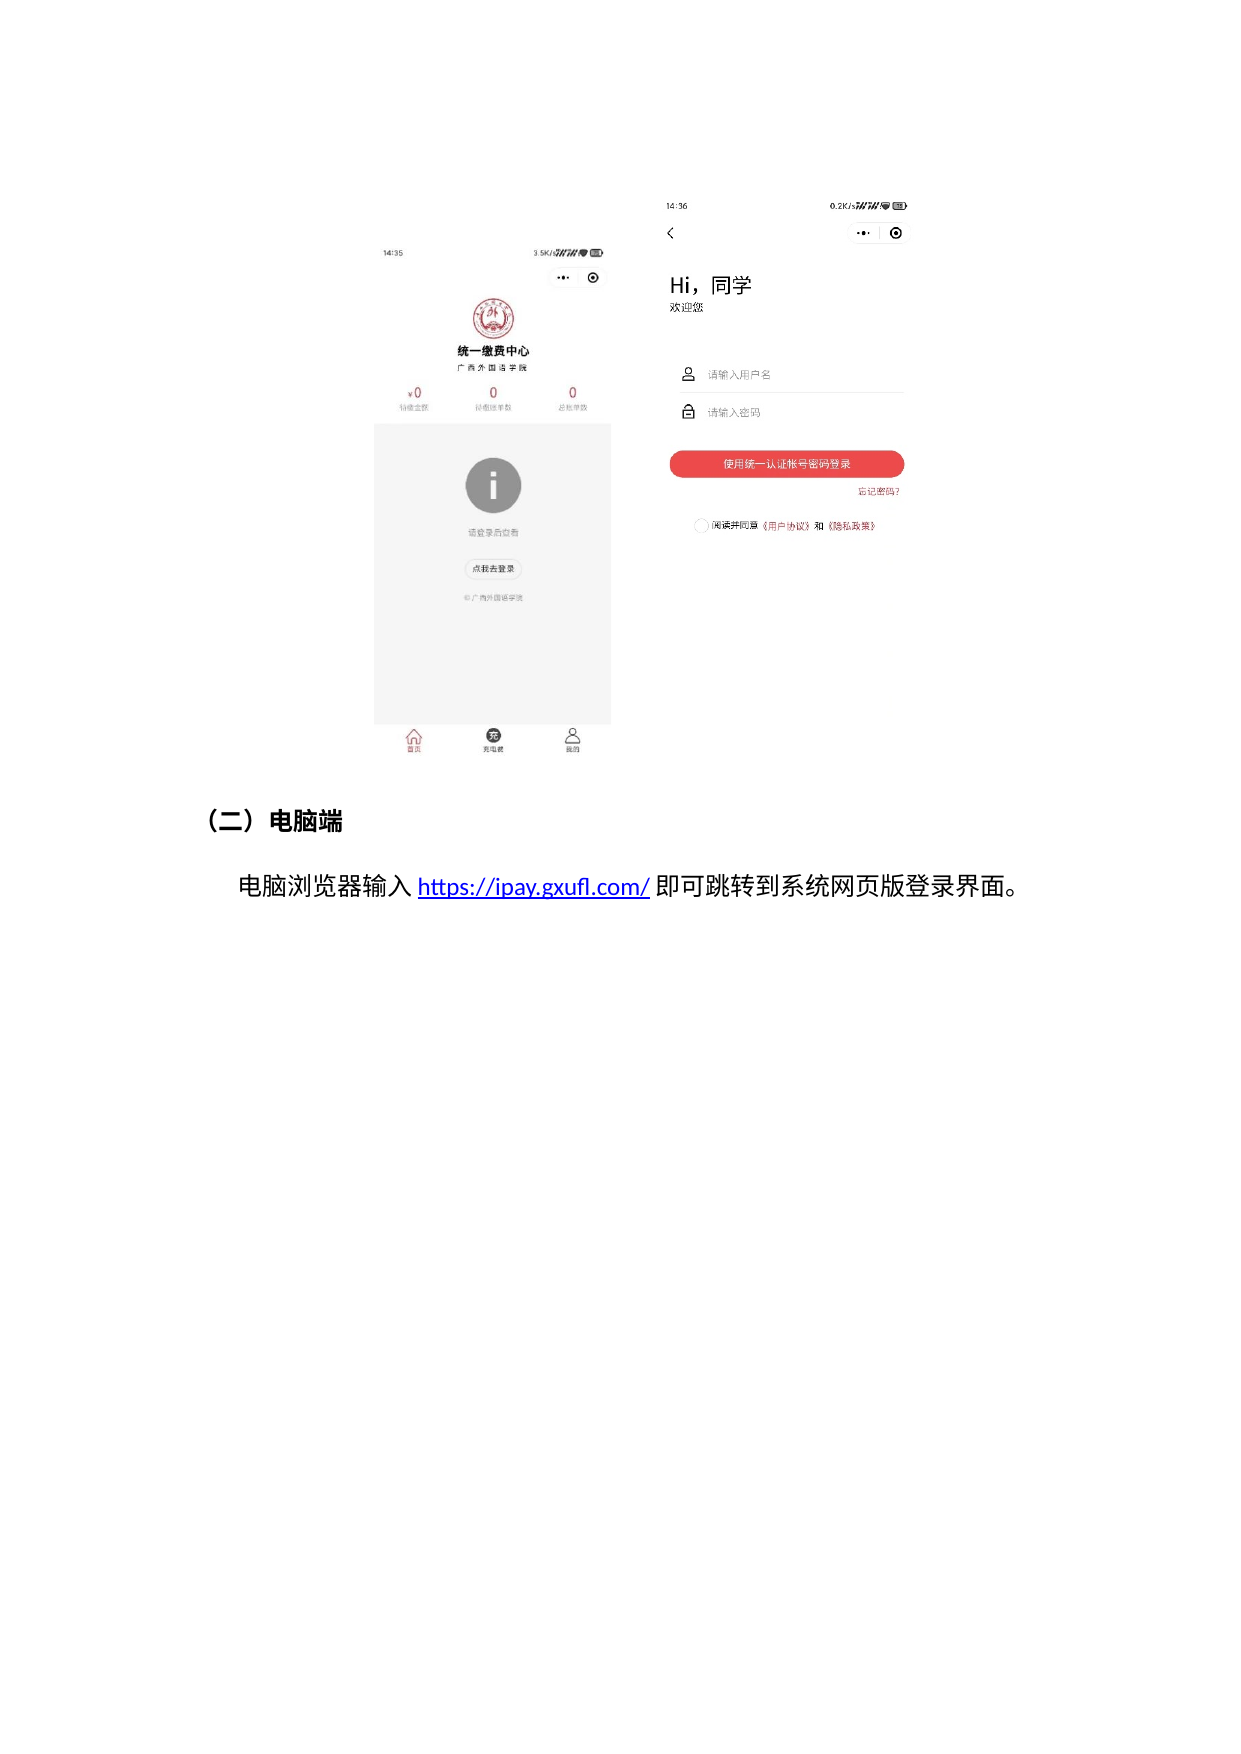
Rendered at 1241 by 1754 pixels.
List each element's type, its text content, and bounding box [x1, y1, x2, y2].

list 电脑浏览器输入https://ipay.gxufl.com/ 即可跳转到系统网页版登录界面。 [194, 852, 1090, 917]
picture [656, 194, 917, 757]
picture [374, 242, 612, 757]
subtitle 电脑端 [194, 787, 1090, 852]
